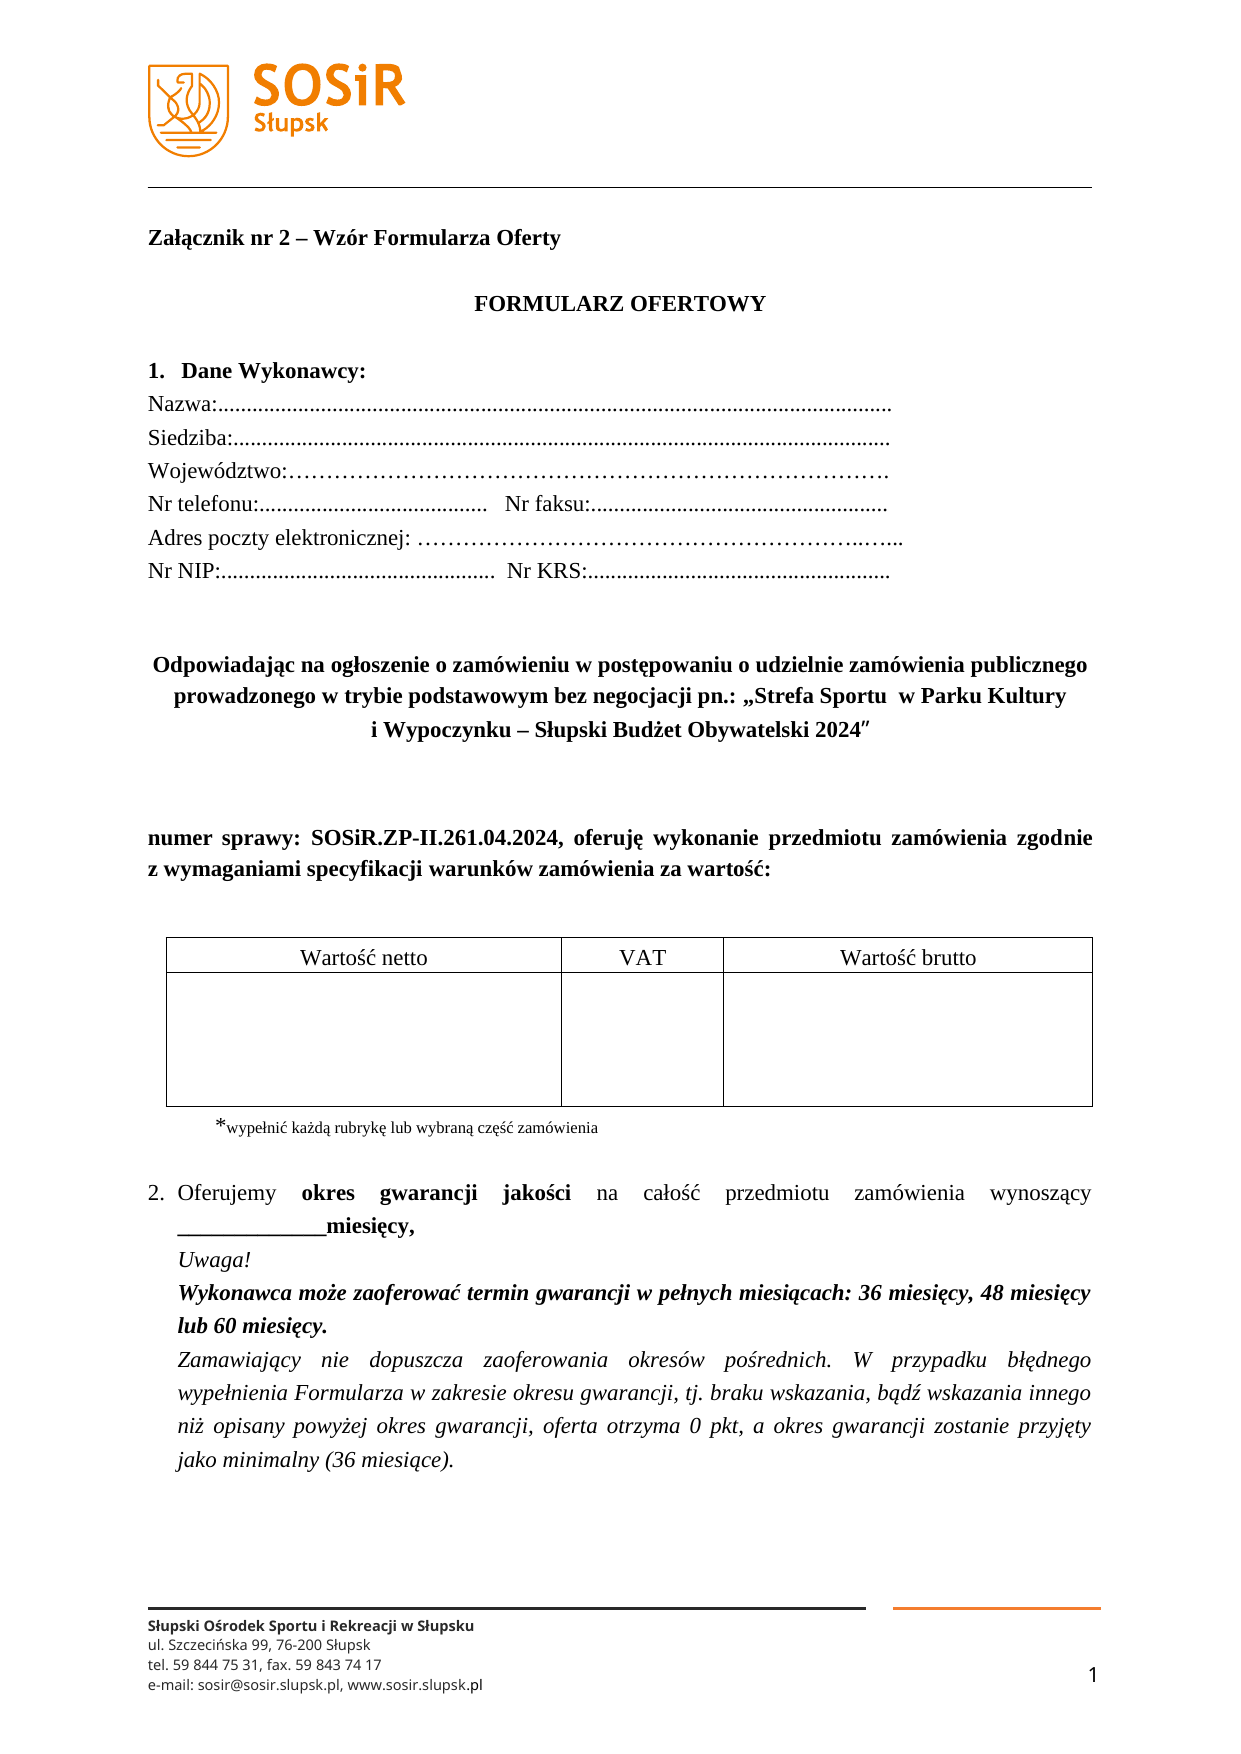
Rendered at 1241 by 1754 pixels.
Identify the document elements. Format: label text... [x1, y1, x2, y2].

text numer sprawy: SOSiR.ZP-II.261.04.2024, oferuję wykonanie przedmiotu zamówienia zgodnie z wymaganiami specyfikacji warunków zamówienia za wartość: [148, 821, 1092, 883]
table_header Wartość netto [167, 938, 561, 972]
text Uwaga! [177, 1240, 1092, 1274]
table_header VAT [562, 938, 723, 972]
table_cell [724, 973, 1092, 1106]
list Oferujemy okres gwarancji jakości na całość przedmiotu zamówienia wynoszący _____________miesięcy, [148, 1174, 1092, 1240]
table_cell [562, 973, 723, 1106]
text Nazwa:...................................................................................................................... [148, 385, 1092, 418]
text Adres poczty elektronicznej: …………………………………………………..…... [148, 518, 1092, 552]
text Załącznik nr 2 – Wzór Formularza Oferty [148, 218, 1092, 252]
text FORMULARZ OFERTOWY [148, 285, 1092, 318]
text Wykonawca może zaoferować termin gwarancji w pełnych miesiącach: 36 miesięcy, 48 miesięcy lub 60 miesięcy. Zamawiający nie dopuszcza zaoferowania okresów pośrednich. W przypadku błędnego wypełnienia Formularza w zakresie okresu gwarancji, tj. braku wskazania, bądź wskazania innego niż opisany powyżej okres gwarancji, oferta otrzyma 0 pkt, a okres gwarancji zostanie przyjęty jako minimalny (36 miesiące). [177, 1274, 1092, 1474]
text Województwo:……………………………………………………………………. [148, 452, 1092, 485]
table_header Wartość brutto [724, 938, 1092, 972]
list Dane Wykonawcy: [148, 352, 1092, 385]
text Nr telefonu:........................................ Nr faksu:.................................................... [148, 485, 1092, 518]
table_cell [167, 973, 561, 1106]
text *wypełnić każdą rubrykę lub wybraną część zamówienia [215, 1107, 1092, 1140]
text Odpowiadając na ogłoszenie o zamówieniu w postępowaniu o udzielnie zamówienia publicznego prowadzonego w trybie podstawowym bez negocjacji pn.: „Strefa Sportu w Parku Kultury i Wypoczynku – Słupski Budżet Obywatelski 2024” [148, 652, 1092, 744]
text Nr NIP:................................................ Nr KRS:..................................................... [148, 552, 1092, 585]
text Siedziba:................................................................................................................... [148, 418, 1092, 452]
